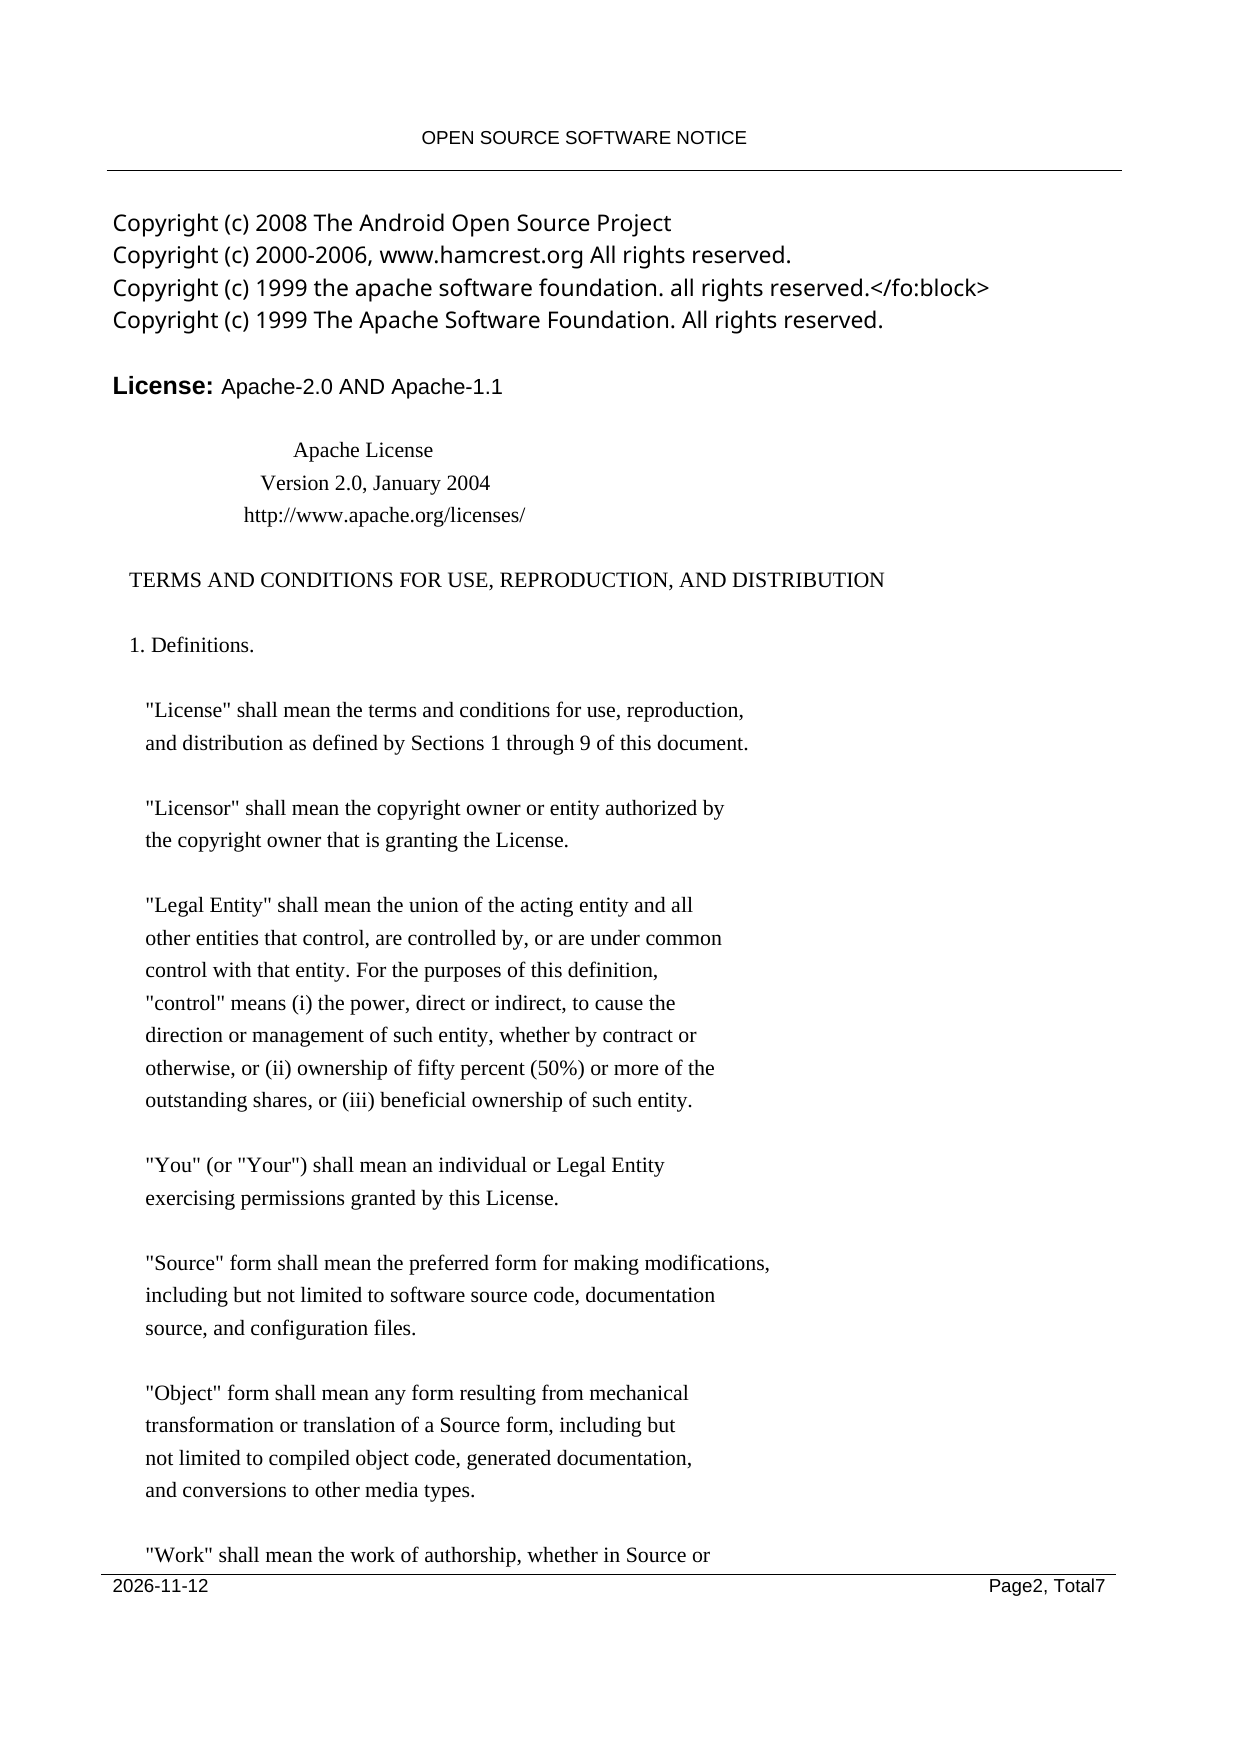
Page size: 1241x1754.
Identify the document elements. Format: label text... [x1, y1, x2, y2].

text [112, 206, 1128, 369]
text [112, 401, 1128, 1571]
text License: Apache-2.0 AND Apache-1.1 [112, 369, 1128, 401]
